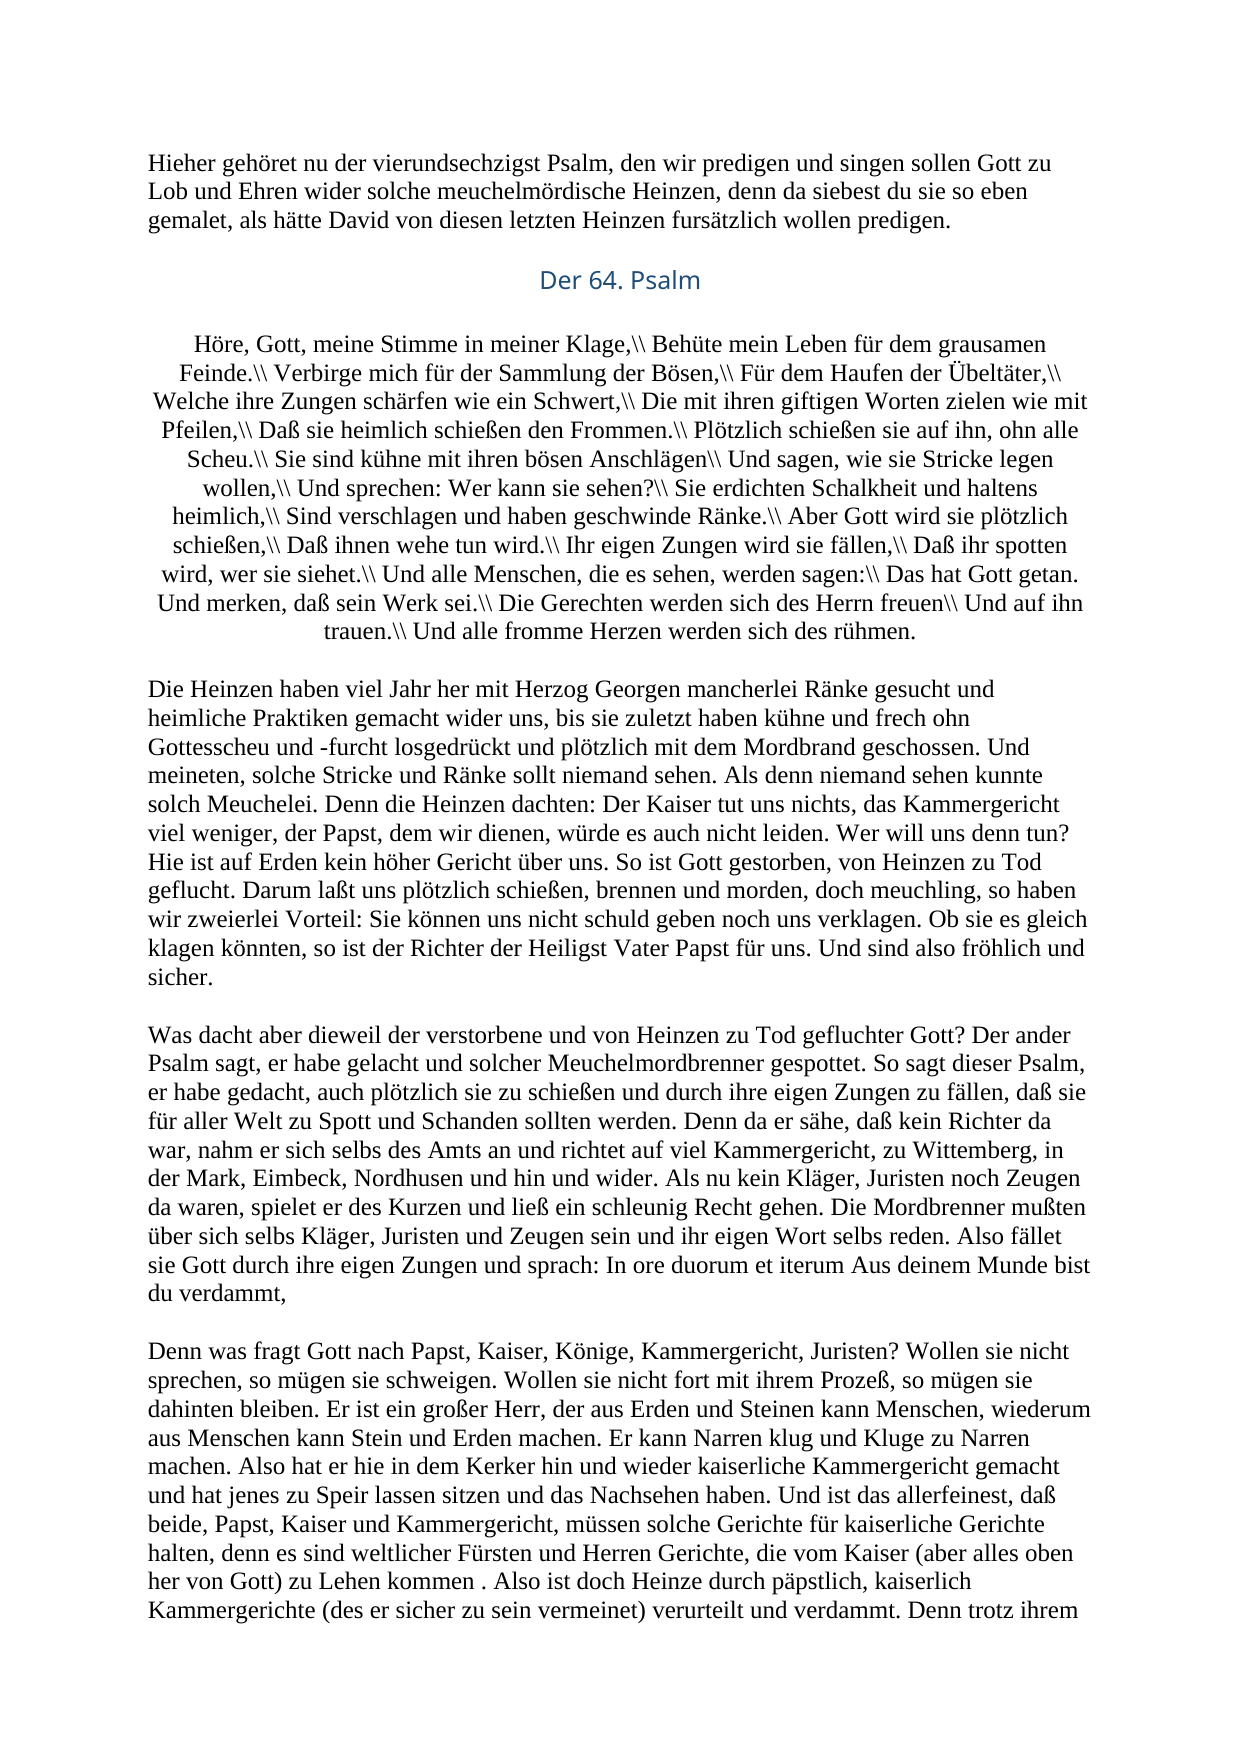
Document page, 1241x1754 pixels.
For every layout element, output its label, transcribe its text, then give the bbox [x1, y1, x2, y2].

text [148, 1336, 1093, 1624]
text Was dacht aber dieweil der verstorbene und von Heinzen zu Tod gefluchter Gott? Der ander Psalm sagt, er habe gelacht und solcher Meuchelmordbrenner gespottet. So sagt dieser Psalm, er habe gedacht, auch plötzlich sie zu schießen und durch ihre eigen Zungen zu fällen, daß sie für aller Welt zu Spott und Schanden sollten werden. Denn da er sähe, daß kein Richter da war, nahm er sich selbs des Amts an und richtet auf viel Kammergericht, zu Wittemberg, in der Mark, Eimbeck, Nordhusen und hin und wider. Als nu kein Kläger, Juristen noch Zeugen da waren, spielet er des Kurzen und ließ ein schleunig Recht gehen. Die Mordbrenner mußten über sich selbs Kläger, Juristen und Zeugen sein und ihr eigen Wort selbs reden. Also fället sie Gott durch ihre eigen Zungen und sprach: In ore duorum et iterum Aus deinem Munde bist du verdammt, [148, 1020, 1093, 1307]
text Hieher gehöret nu der vierundsechzigst Psalm, den wir predigen und singen sollen Gott zu Lob und Ehren wider solche meuchelmördische Heinzen, denn da siebest du sie so eben gemalet, als hätte David von diesen letzten Heinzen fursätzlich wollen predigen. [148, 148, 1093, 234]
subtitle Der 64. Psalm [148, 263, 1093, 297]
text Höre, Gott, meine Stimme in meiner Klage,\\ Behüte mein Leben für dem grausamen Feinde.\\ Verbirge mich für der Sammlung der Bösen,\\ Für dem Haufen der Übeltäter,\\ Welche ihre Zungen schärfen wie ein Schwert,\\ Die mit ihren giftigen Worten zielen wie mit Pfeilen,\\ Daß sie heimlich schießen den Frommen.\\ Plötzlich schießen sie auf ihn, ohn alle Scheu.\\ Sie sind kühne mit ihren bösen Anschlägen\\ Und sagen, wie sie Stricke legen wollen,\\ Und sprechen: Wer kann sie sehen?\\ Sie erdichten Schalkheit und haltens heimlich,\\ Sind verschlagen und haben geschwinde Ränke.\\ Aber Gott wird sie plötzlich schießen,\\ Daß ihnen wehe tun wird.\\ Ihr eigen Zungen wird sie fällen,\\ Daß ihr spotten wird, wer sie siehet.\\ Und alle Menschen, die es sehen, werden sagen:\\ Das hat Gott getan. Und merken, daß sein Werk sei.\\ Die Gerechten werden sich des Herrn freuen\\ Und auf ihn trauen.\\ Und alle fromme Herzen werden sich des rühmen. [148, 329, 1093, 645]
text Die Heinzen haben viel Jahr her mit Herzog Georgen mancherlei Ränke gesucht und heimliche Praktiken gemacht wider uns, bis sie zuletzt haben kühne und frech ohn Gottesscheu und -furcht losgedrückt und plötzlich mit dem Mordbrand geschossen. Und meineten, solche Stricke und Ränke sollt niemand sehen. Als denn niemand sehen kunnte solch Meuchelei. Denn die Heinzen dachten: Der Kaiser tut uns nichts, das Kammergericht viel weniger, der Papst, dem wir dienen, würde es auch nicht leiden. Wer will uns denn tun? Hie ist auf Erden kein höher Gericht über uns. So ist Gott gestorben, von Heinzen zu Tod geflucht. Darum laßt uns plötzlich schießen, brennen und morden, doch meuchling, so haben wir zweierlei Vorteil: Sie können uns nicht schuld geben noch uns verklagen. Ob sie es gleich klagen könnten, so ist der Richter der Heiligst Vater Papst für uns. Und sind also fröhlich und sicher. [148, 674, 1093, 991]
